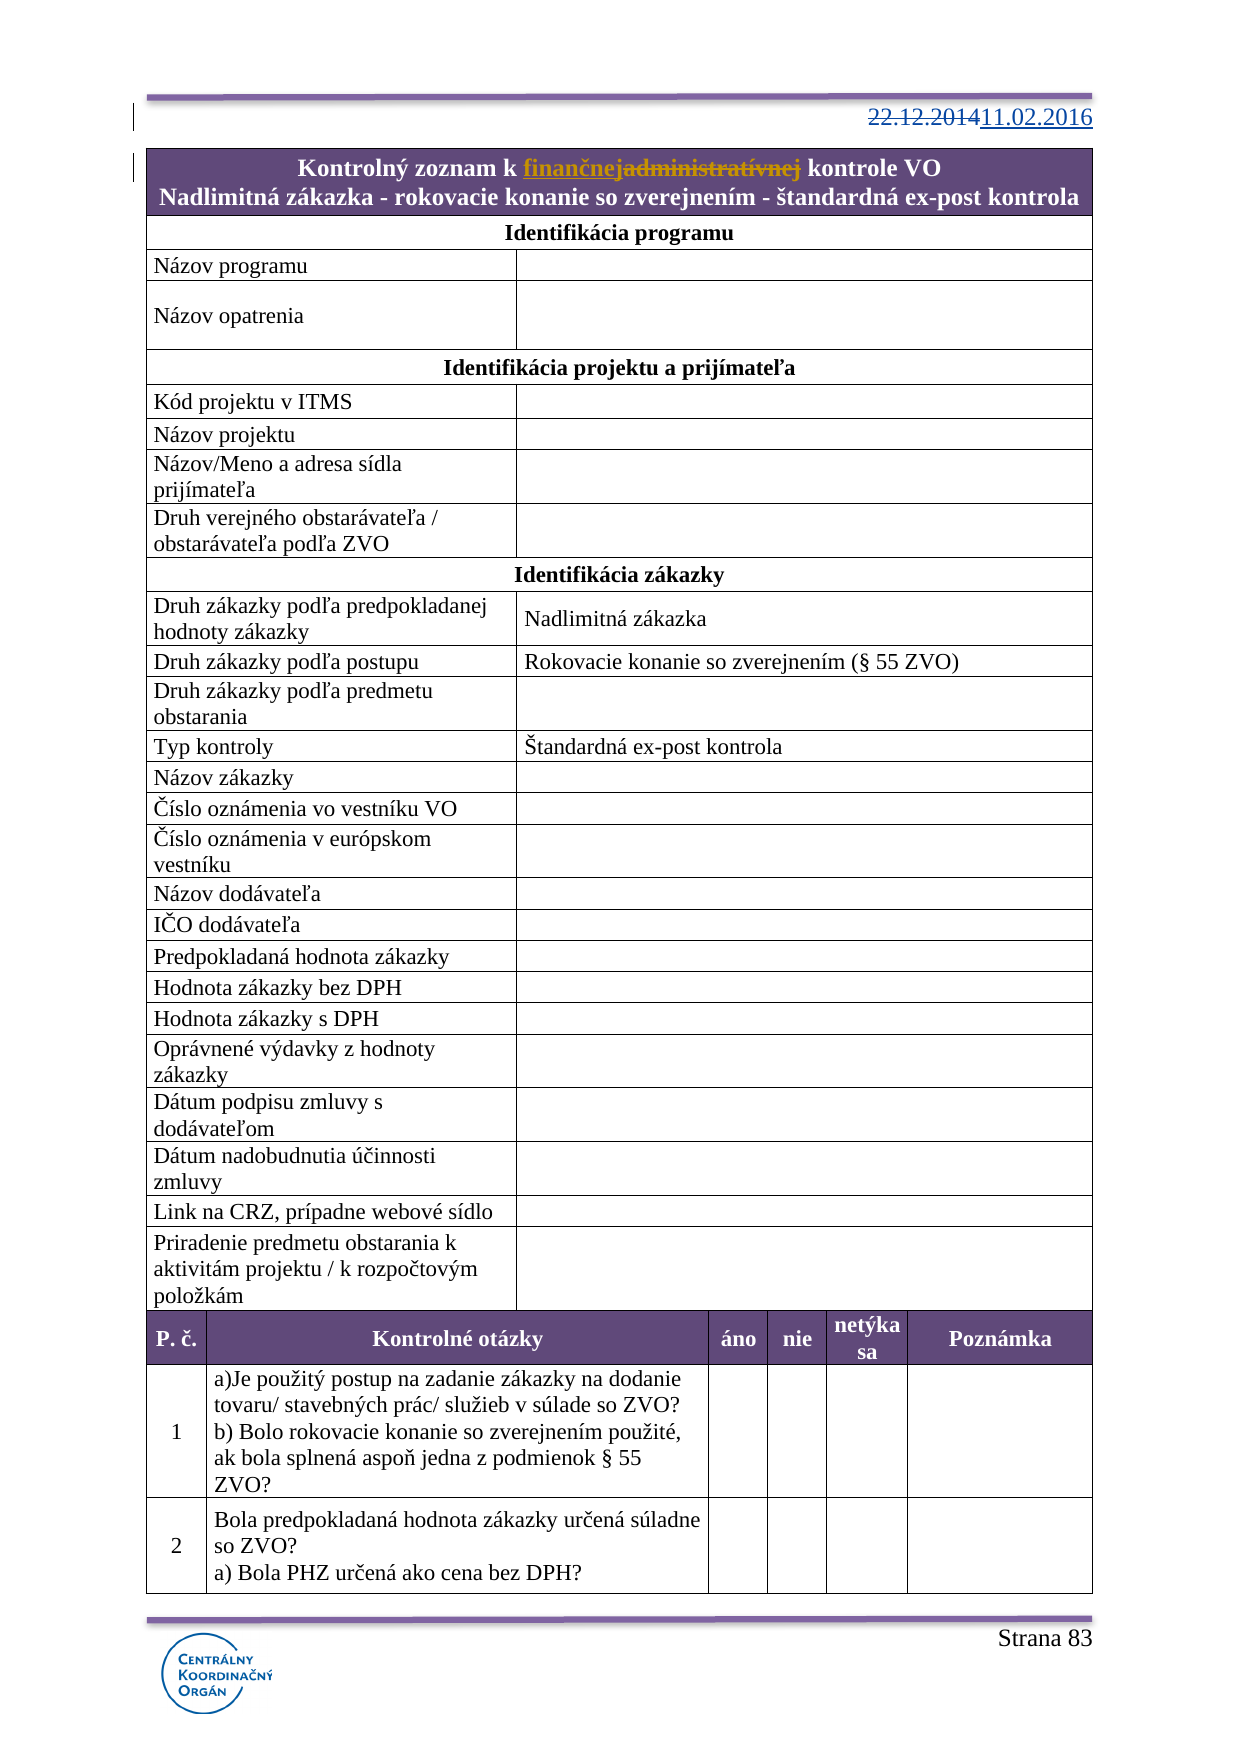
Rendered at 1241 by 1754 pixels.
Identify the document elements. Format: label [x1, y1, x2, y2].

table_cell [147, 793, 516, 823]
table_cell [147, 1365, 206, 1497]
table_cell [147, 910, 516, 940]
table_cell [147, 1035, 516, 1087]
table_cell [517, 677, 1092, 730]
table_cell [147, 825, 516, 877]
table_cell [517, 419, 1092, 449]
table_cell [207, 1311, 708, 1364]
picture [159, 1631, 272, 1713]
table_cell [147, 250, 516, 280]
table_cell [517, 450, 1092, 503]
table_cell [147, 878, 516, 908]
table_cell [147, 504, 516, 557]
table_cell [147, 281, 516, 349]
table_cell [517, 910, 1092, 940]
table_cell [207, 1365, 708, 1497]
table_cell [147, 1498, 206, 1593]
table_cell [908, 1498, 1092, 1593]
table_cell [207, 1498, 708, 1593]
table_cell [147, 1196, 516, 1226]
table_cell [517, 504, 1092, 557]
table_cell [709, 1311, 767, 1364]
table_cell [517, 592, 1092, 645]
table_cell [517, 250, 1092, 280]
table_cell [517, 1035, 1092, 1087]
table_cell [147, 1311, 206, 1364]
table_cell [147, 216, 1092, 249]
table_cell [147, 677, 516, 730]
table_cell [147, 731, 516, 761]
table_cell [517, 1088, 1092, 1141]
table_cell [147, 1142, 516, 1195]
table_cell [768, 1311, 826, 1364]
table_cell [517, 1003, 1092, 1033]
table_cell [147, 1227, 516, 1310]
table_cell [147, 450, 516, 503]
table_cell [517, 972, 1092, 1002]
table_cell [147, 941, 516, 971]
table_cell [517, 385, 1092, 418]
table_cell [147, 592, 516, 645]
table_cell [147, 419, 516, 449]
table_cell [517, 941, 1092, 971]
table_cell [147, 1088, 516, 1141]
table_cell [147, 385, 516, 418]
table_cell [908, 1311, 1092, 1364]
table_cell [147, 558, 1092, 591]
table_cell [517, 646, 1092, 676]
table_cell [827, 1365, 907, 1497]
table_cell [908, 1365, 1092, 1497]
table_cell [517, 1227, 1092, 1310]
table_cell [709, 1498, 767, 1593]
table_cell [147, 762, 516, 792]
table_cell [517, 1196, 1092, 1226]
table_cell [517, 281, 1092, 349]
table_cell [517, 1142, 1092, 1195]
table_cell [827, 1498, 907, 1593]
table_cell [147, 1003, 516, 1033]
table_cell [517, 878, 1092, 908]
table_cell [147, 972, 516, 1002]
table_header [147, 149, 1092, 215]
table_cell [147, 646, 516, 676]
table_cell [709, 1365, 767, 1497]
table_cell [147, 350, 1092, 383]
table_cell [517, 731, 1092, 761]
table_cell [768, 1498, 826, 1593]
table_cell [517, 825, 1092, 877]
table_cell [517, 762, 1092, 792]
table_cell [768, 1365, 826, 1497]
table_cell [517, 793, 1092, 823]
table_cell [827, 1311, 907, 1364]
